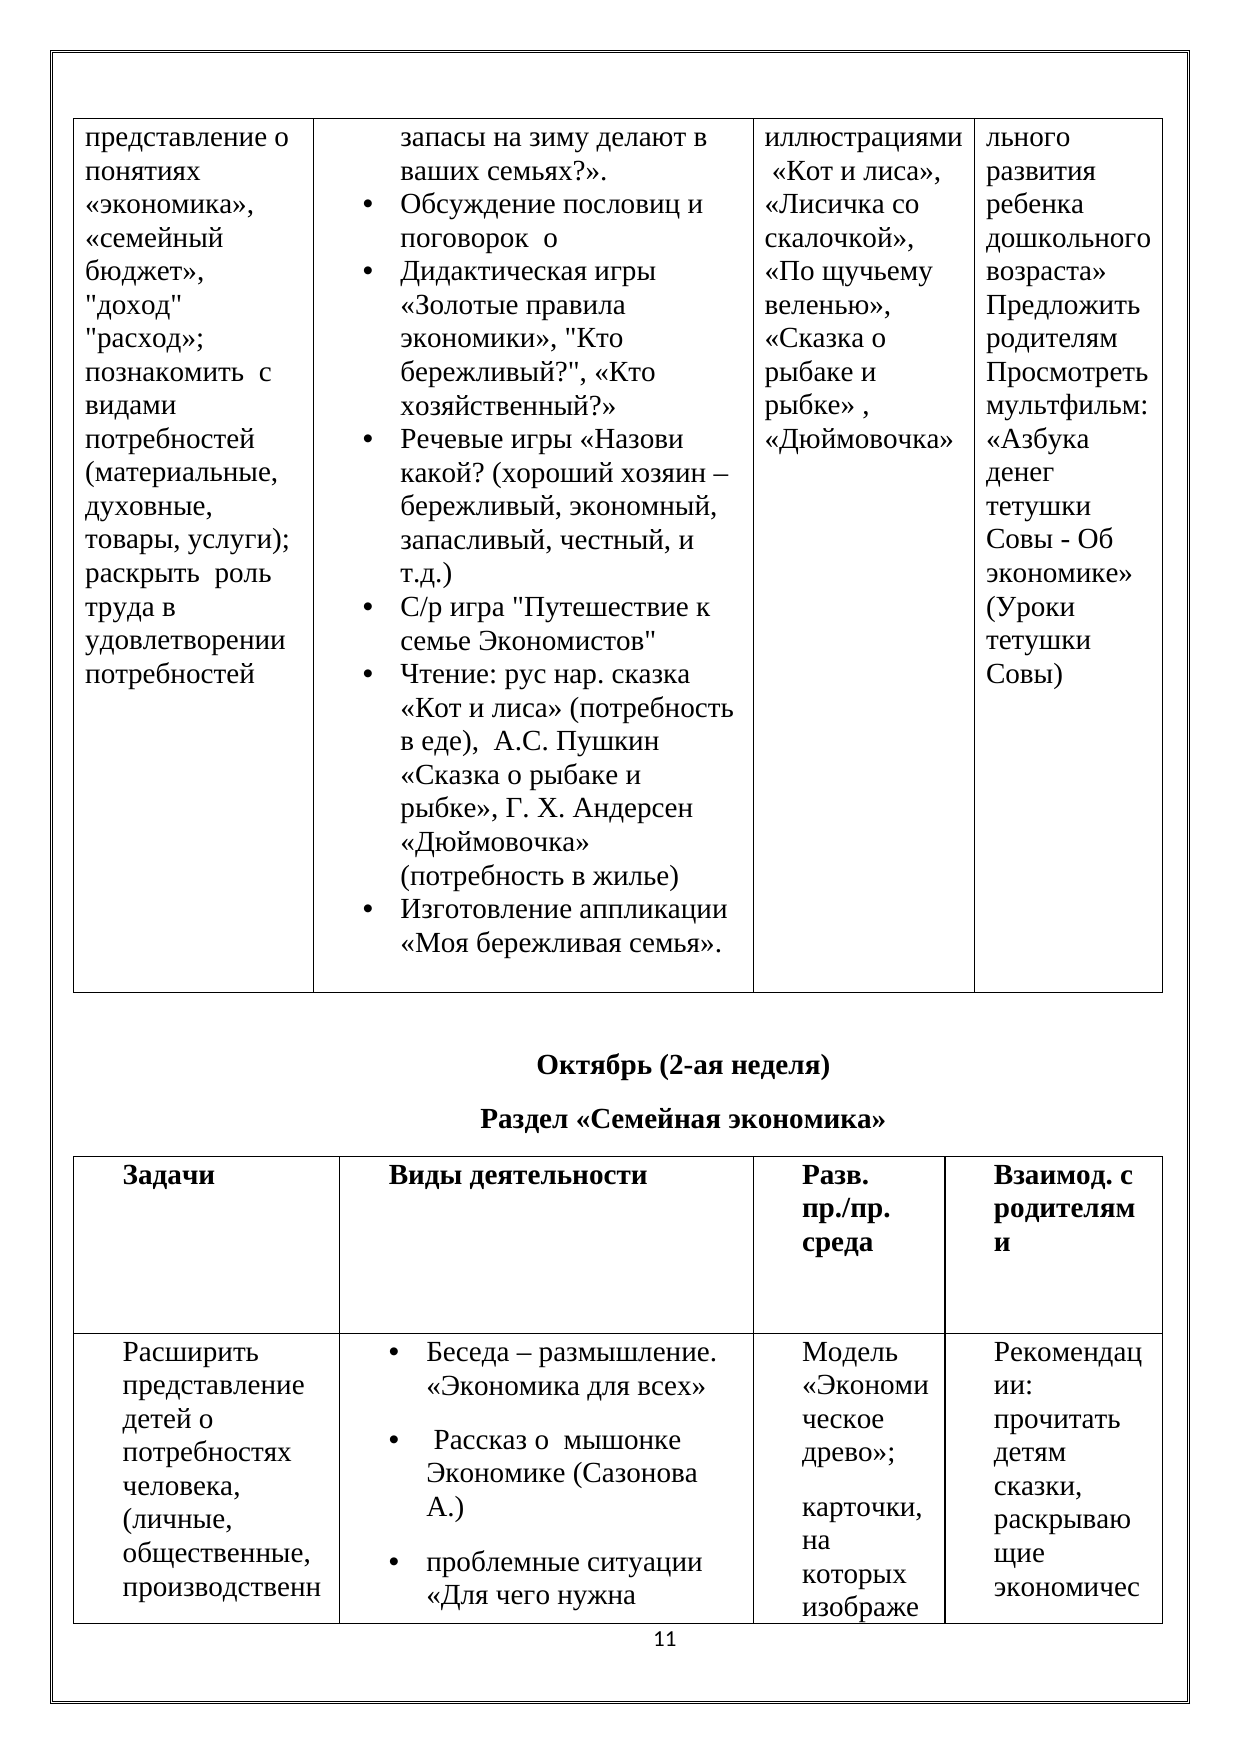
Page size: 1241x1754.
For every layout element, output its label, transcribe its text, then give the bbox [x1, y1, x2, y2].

table_header Взаимод. с родителями [946, 1157, 1162, 1333]
table_header Задачи [74, 1157, 339, 1333]
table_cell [754, 119, 974, 992]
table_header Виды деятельности [340, 1157, 753, 1333]
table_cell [754, 1334, 944, 1623]
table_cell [340, 1334, 753, 1623]
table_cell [74, 119, 313, 992]
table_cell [946, 1334, 1162, 1623]
text Раздел «Семейная экономика» [215, 1102, 1152, 1135]
text Октябрь (2-ая неделя) [215, 1047, 1152, 1081]
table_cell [314, 119, 753, 992]
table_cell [975, 119, 1162, 992]
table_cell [74, 1334, 339, 1623]
table_header Разв. пр./пр. среда [754, 1157, 944, 1333]
